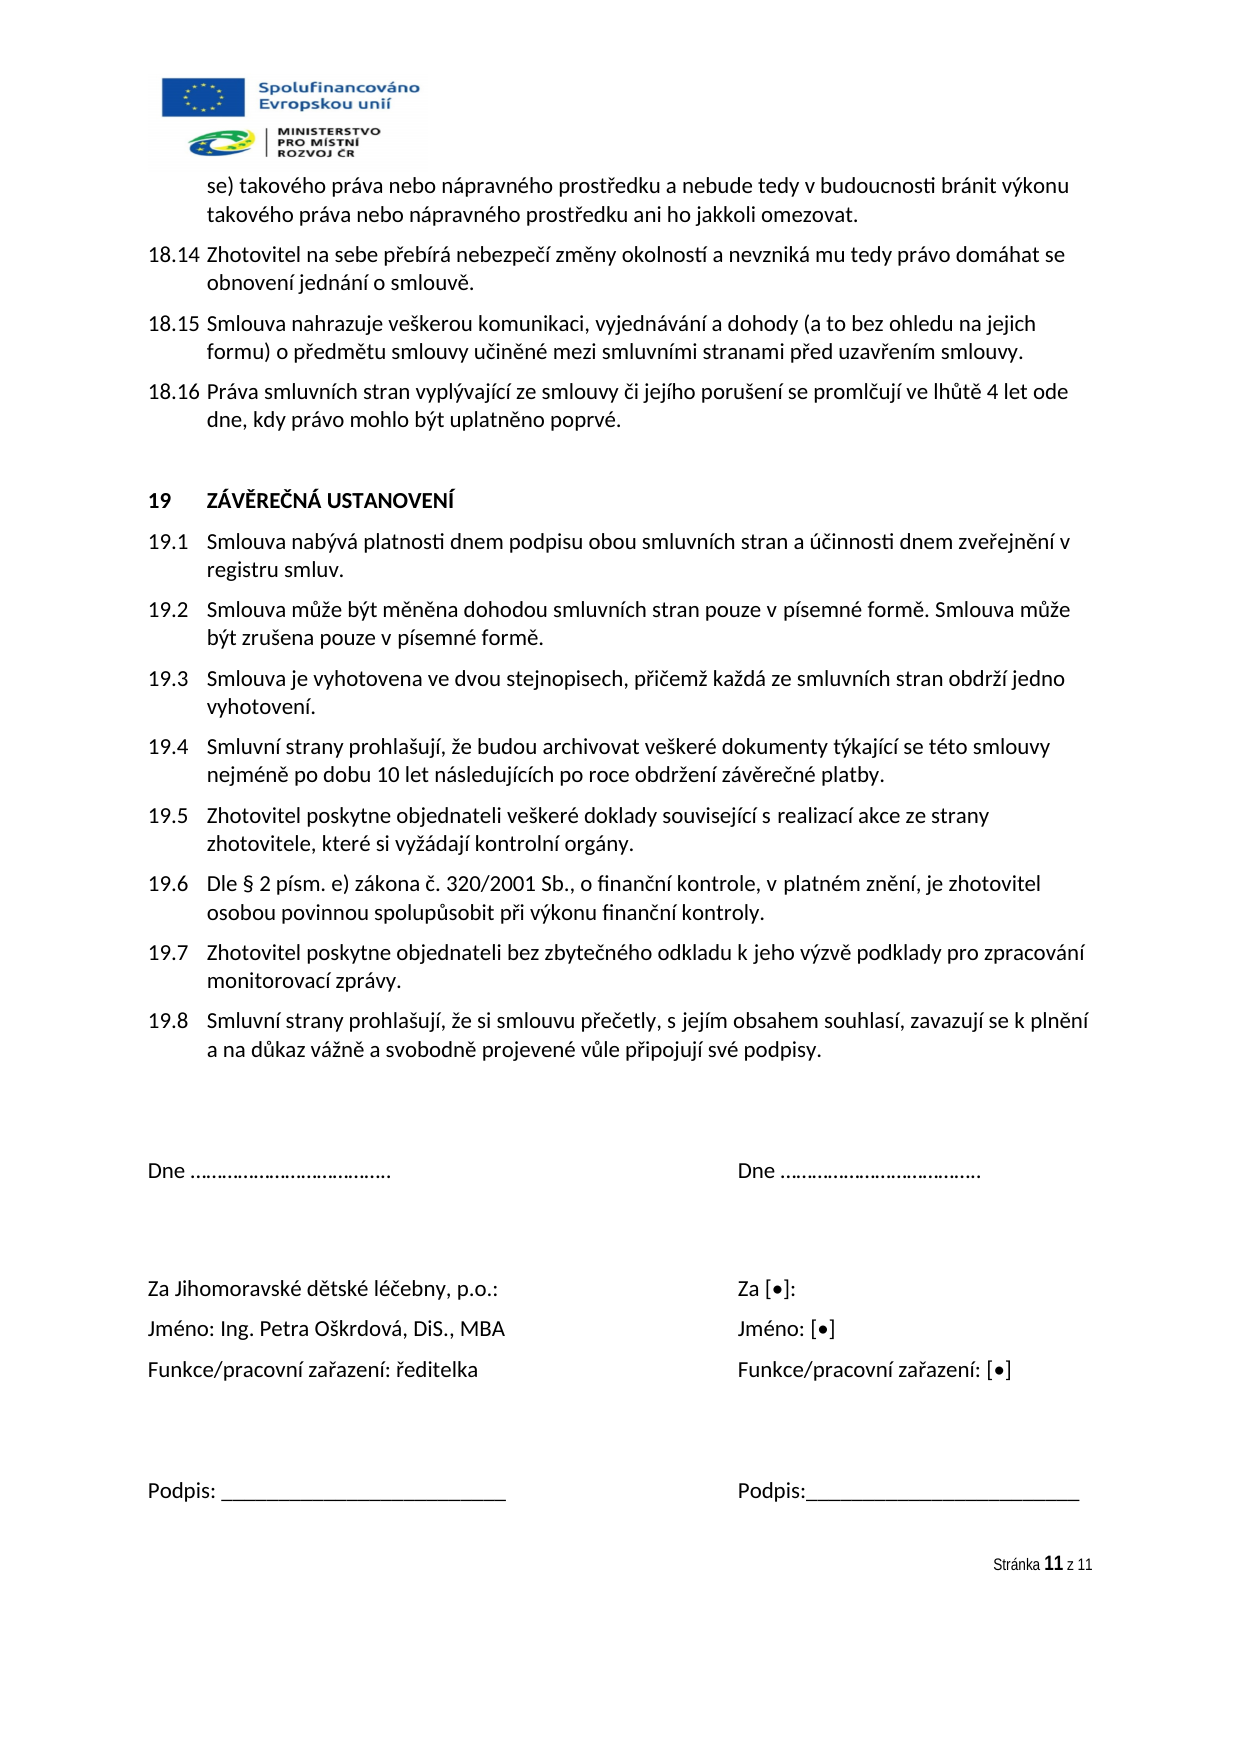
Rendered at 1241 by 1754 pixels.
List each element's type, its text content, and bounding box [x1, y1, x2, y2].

text Jméno: Ing. Petra Oškrdová, DiS., MBA Jméno: [•] [88, 1314, 1093, 1342]
text Funkce/pracovní zařazení: ředitelka Funkce/pracovní zařazení: [•] [88, 1355, 1093, 1383]
picture [147, 73, 429, 172]
text 19.4 Smluvní strany prohlašují, že budou archivovat veškeré dokumenty týkající se této smlouvy nejméně po dobu 10 let následujících po roce obdržení závěrečné platby. [148, 732, 1093, 788]
text 18.15 Smlouva nahrazuje veškerou komunikaci, vyjednávání a dohody (a to bez ohledu na jejich formu) o předmětu smlouvy učiněné mezi smluvními stranami před uzavřením smlouvy. [148, 309, 1093, 365]
text 18.16 Práva smluvních stran vyplývající ze smlouvy či jejího porušení se promlčují ve lhůtě 4 let ode dne, kdy právo mohlo být uplatněno poprvé. [148, 377, 1093, 433]
text 19.1 Smlouva nabývá platnosti dnem podpisu obou smluvních stran a účinnosti dnem zveřejnění v registru smluv. [148, 527, 1093, 583]
text 19.8 Smluvní strany prohlašují, že si smlouvu přečetly, s jejím obsahem souhlasí, zavazují se k plnění a na důkaz vážně a svobodně projevené vůle připojují své podpisy. [148, 1007, 1093, 1063]
text 19.5 Zhotovitel poskytne objednateli veškeré doklady související s realizací akce ze strany zhotovitele, které si vyžádají kontrolní orgány. [148, 801, 1093, 857]
text Dne ……………………………….. Dne ……………………………….. [148, 1156, 1093, 1184]
text Podpis: _________________________ Podpis:________________________ [148, 1476, 1093, 1504]
text Za Jihomoravské dětské léčebny, p.o.: Za [•]: [148, 1274, 1093, 1302]
text 19.3 Smlouva je vyhotovena ve dvou stejnopisech, přičemž každá ze smluvních stran obdrží jedno vyhotovení. [148, 664, 1093, 720]
text 19 ZÁVĚREČNÁ USTANOVENÍ [148, 486, 1093, 514]
text 18.14 Zhotovitel na sebe přebírá nebezpečí změny okolností a nevzniká mu tedy právo domáhat se obnovení jednání o smlouvě. [148, 240, 1093, 296]
text 19.7 Zhotovitel poskytne objednateli bez zbytečného odkladu k jeho výzvě podklady pro zpracování monitorovací zprávy. [148, 938, 1093, 994]
text 19.6 Dle § 2 písm. e) zákona č. 320/2001 Sb., o finanční kontrole, v platném znění, je zhotovitel osobou povinnou spolupůsobit při výkonu finanční kontroly. [148, 869, 1093, 926]
text 19.2 Smlouva může být měněna dohodou smluvních stran pouze v písemné formě. Smlouva může být zrušena pouze v písemné formě. [148, 595, 1093, 651]
